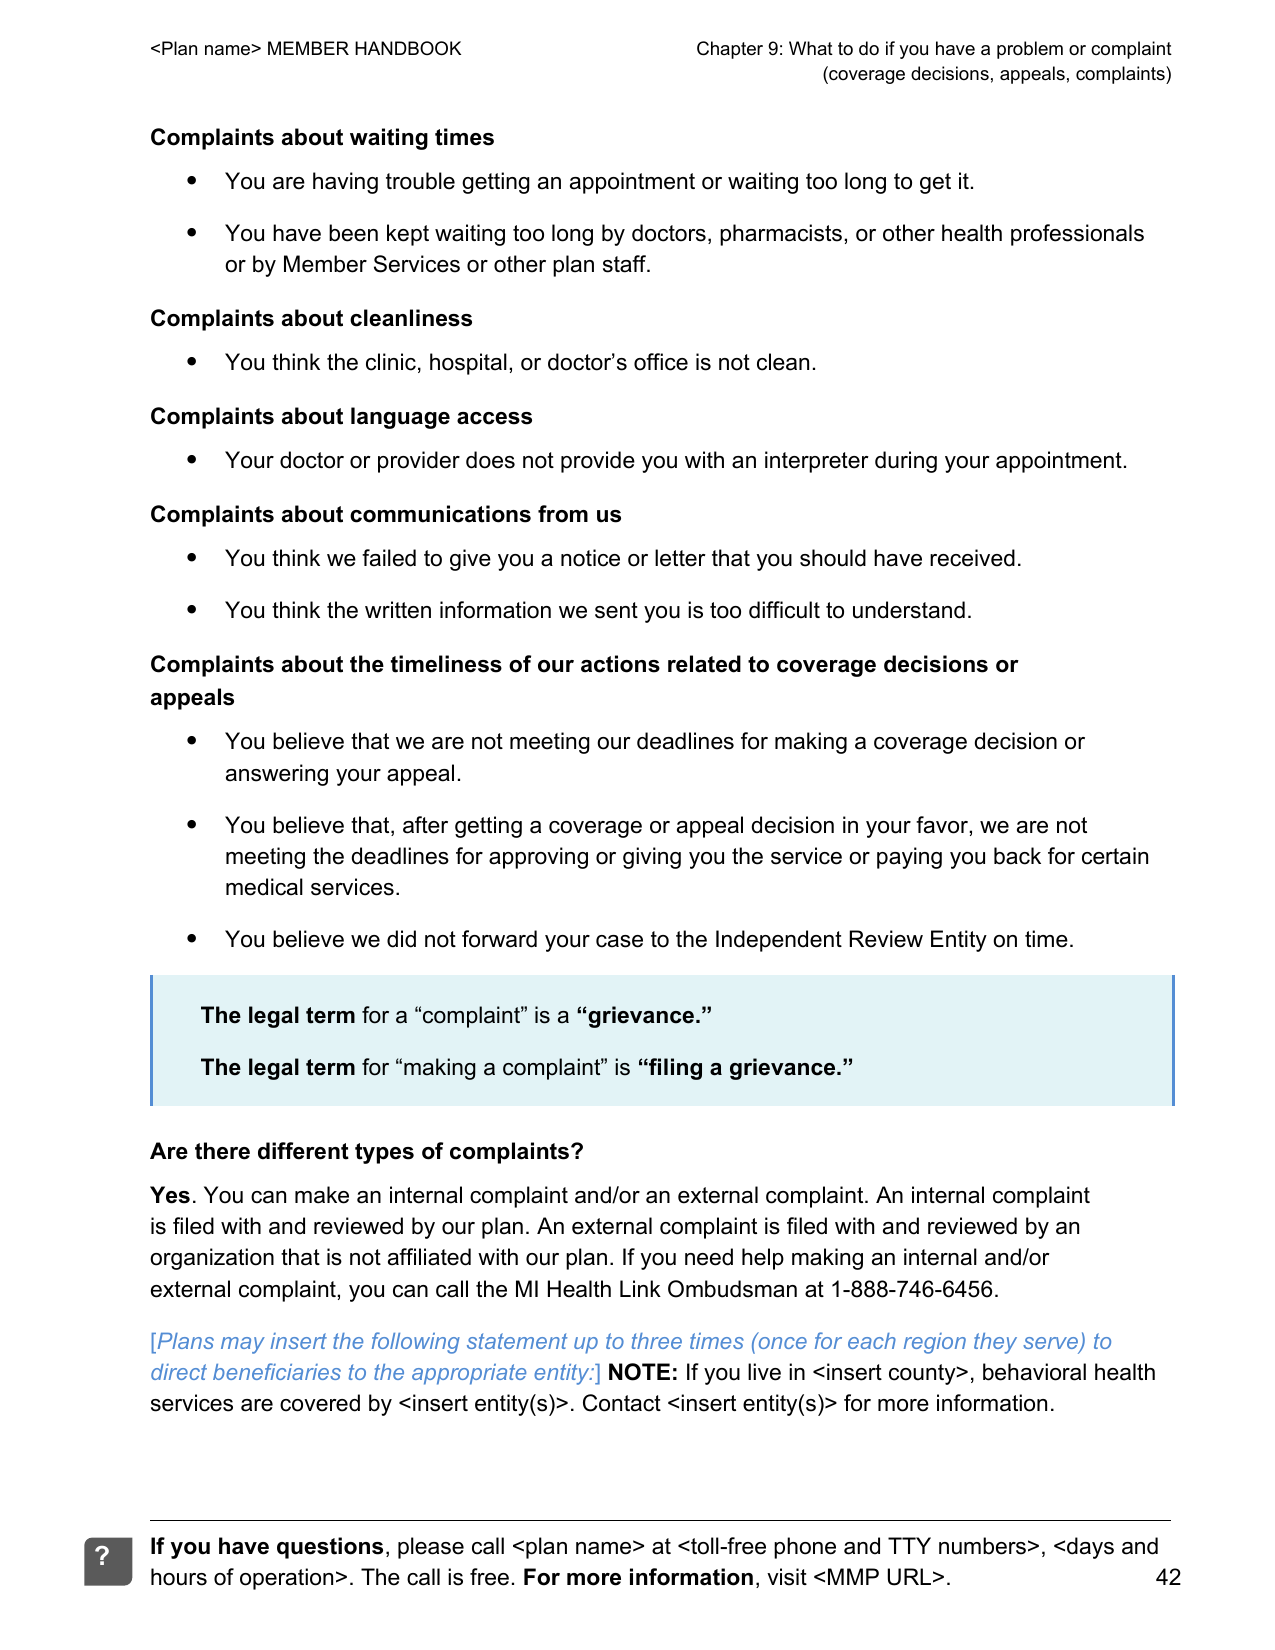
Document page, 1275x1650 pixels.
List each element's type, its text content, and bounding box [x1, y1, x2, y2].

list [Plans may insert the following statement up to three times (once for each region they serve) to direct beneficiaries to the appropriate entity:] NOTE: If you live in <insert county>, behavioral health services are covered by <insert entity(s)>. Contact <insert entity(s)> for more information. [150, 1324, 1171, 1418]
text Yes. You can make an internal complaint and/or an external complaint. An internal complaint is filed with and reviewed by our plan. An external complaint is filed with and reviewed by an organization that is not affiliated with our plan. If you need help making an internal and/or external complaint, you can call the MI Health Link Ombudsman at 1-888-746-6456. [150, 1178, 1096, 1303]
subtitle Complaints about communications from us [150, 496, 1096, 529]
list You believe that we are not meeting our deadlines for making a coverage decision or answering your appeal. [187, 725, 1171, 787]
list You have been kept waiting too long by doctors, pharmacists, or other health professionals or by Member Services or other plan staff. [187, 216, 1171, 279]
list You think the written information we sent you is too difficult to understand. [187, 593, 1171, 625]
list Your doctor or provider does not provide you with an interpreter during your appointment. [187, 443, 1171, 475]
subtitle Complaints about waiting times [150, 118, 1096, 152]
subtitle Are there different types of complaints? [150, 1132, 1096, 1166]
subtitle Complaints about the timeliness of our actions related to coverage decisions or appeals [150, 646, 1096, 712]
list You think we failed to give you a notice or letter that you should have received. [187, 541, 1171, 573]
table_header The legal term for a “complaint” is a “grievance.” The legal term for “making a complaint” is “filing a grievance.” [153, 978, 1172, 1103]
subtitle Complaints about cleanliness [150, 300, 1096, 333]
list You believe we did not forward your case to the Independent Review Entity on time. [187, 923, 1171, 954]
list You think the clinic, hospital, or doctor’s office is not clean. [187, 346, 1171, 377]
list You believe that, after getting a coverage or appeal decision in your favor, we are not meeting the deadlines for approving or giving you the service or paying you back for certain medical services. [187, 808, 1171, 902]
subtitle Complaints about language access [150, 398, 1096, 431]
list You are having trouble getting an appointment or waiting too long to get it. [187, 164, 1171, 196]
